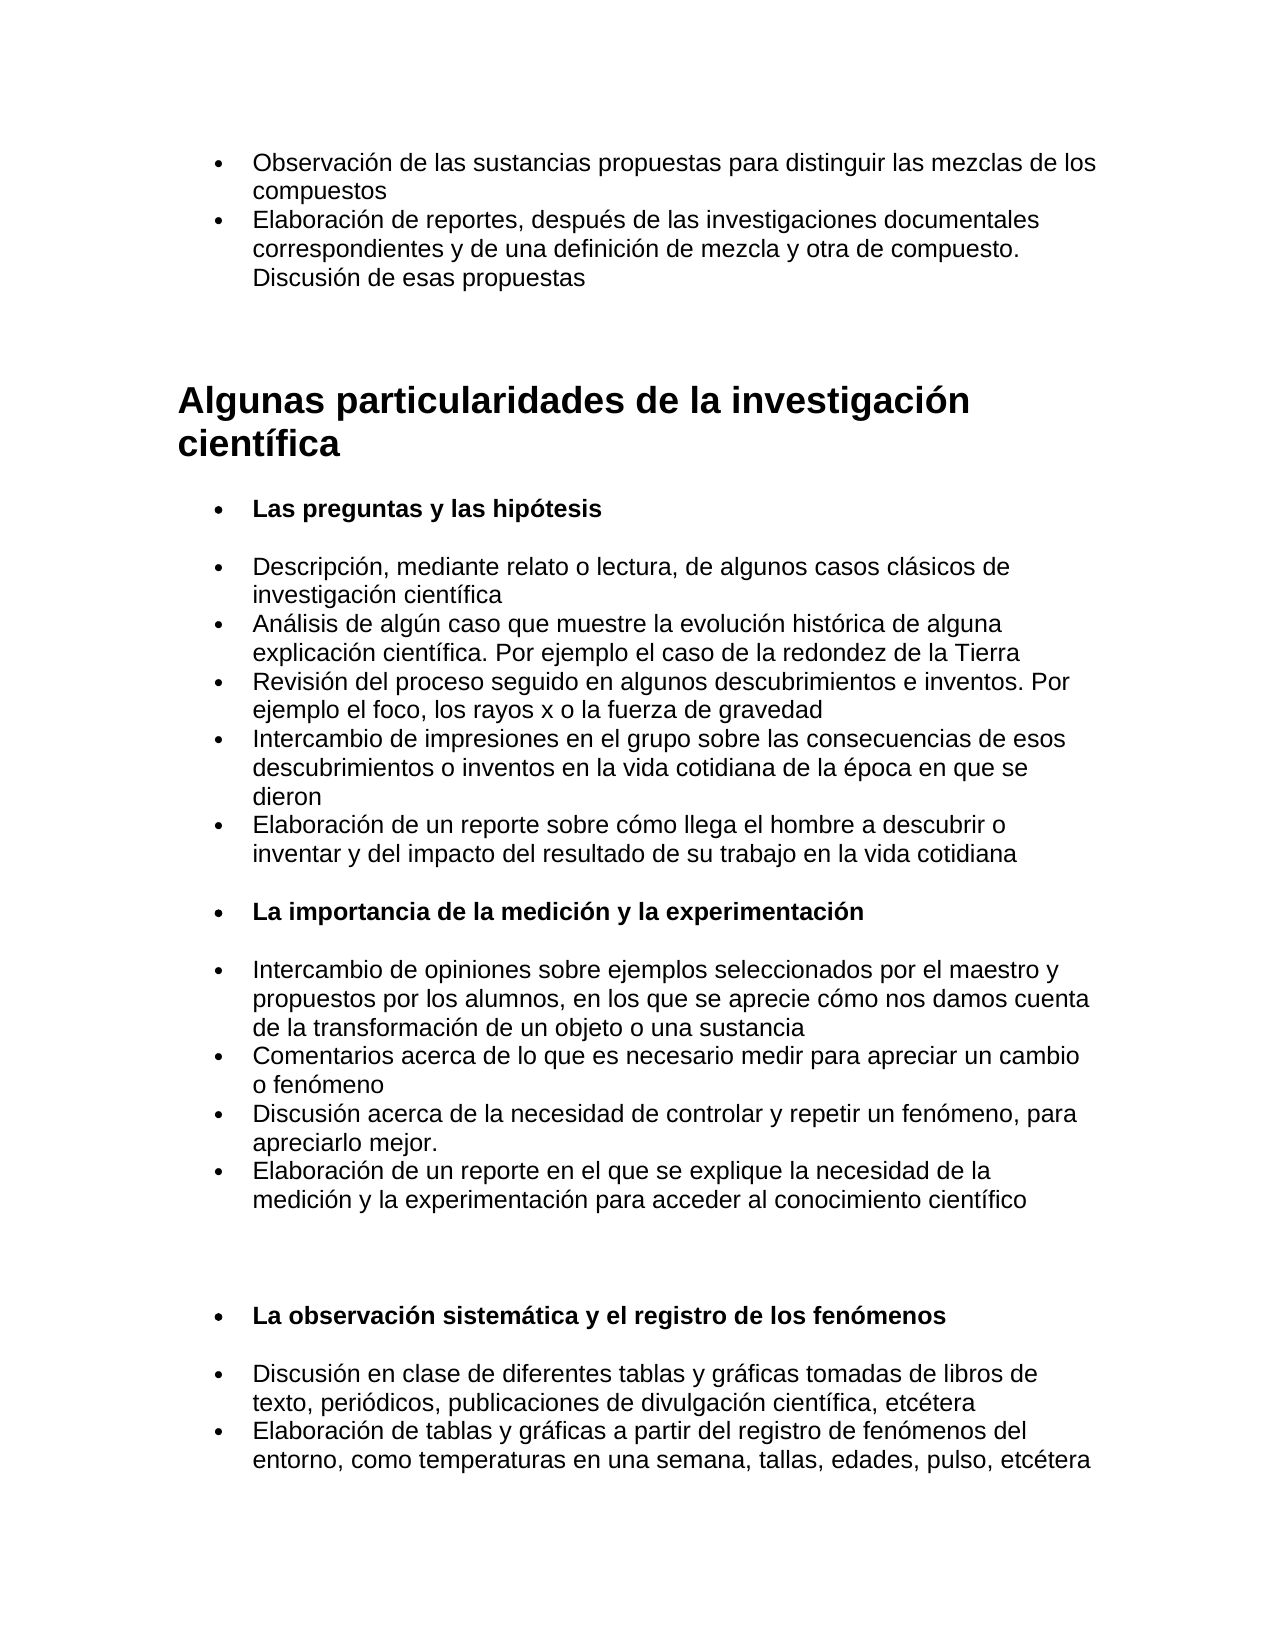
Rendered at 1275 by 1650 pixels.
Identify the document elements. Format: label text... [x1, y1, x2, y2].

list La importancia de la medición y la experimentación [215, 897, 1098, 926]
list Las preguntas y las hipótesis [215, 494, 1098, 523]
list Elaboración de reportes, después de las investigaciones documentales correspondientes y de una definición de mezcla y otra de compuesto. Discusión de esas propuestas [215, 205, 1098, 291]
list Observación de las sustancias propuestas para distinguir las mezclas de los compuestos [215, 148, 1098, 205]
list Intercambio de opiniones sobre ejemplos seleccionados por el maestro y propuestos por los alumnos, en los que se aprecie cómo nos damos cuenta de la transformación de un objeto o una sustancia [215, 955, 1098, 1041]
list Comentarios acerca de lo que es necesario medir para apreciar un cambio o fenómeno [215, 1041, 1098, 1099]
list Discusión en clase de diferentes tablas y gráficas tomadas de libros de texto, periódicos, publicaciones de divulgación científica, etcétera [215, 1359, 1098, 1416]
list Intercambio de impresiones en el grupo sobre las consecuencias de esos descubrimientos o inventos en la vida cotidiana de la época en que se dieron [215, 724, 1098, 811]
list Elaboración de tablas y gráficas a partir del registro de fenómenos del entorno, como temperaturas en una semana, tallas, edades, pulso, etcétera [215, 1416, 1098, 1474]
list Elaboración de un reporte en el que se explique la necesidad de la medición y la experimentación para acceder al conocimiento científico [215, 1156, 1098, 1214]
text Algunas particularidades de la investigación científica [177, 378, 1098, 465]
list Discusión acerca de la necesidad de controlar y repetir un fenómeno, para apreciarlo mejor. [215, 1099, 1098, 1156]
list Revisión del proceso seguido en algunos descubrimientos e inventos. Por ejemplo el foco, los rayos x o la fuerza de gravedad [215, 667, 1098, 724]
list Elaboración de un reporte sobre cómo llega el hombre a descubrir o inventar y del impacto del resultado de su trabajo en la vida cotidiana [215, 811, 1098, 868]
list Descripción, mediante relato o lectura, de algunos casos clásicos de investigación científica [215, 552, 1098, 609]
list Análisis de algún caso que muestre la evolución histórica de alguna explicación científica. Por ejemplo el caso de la redondez de la Tierra [215, 609, 1098, 667]
list La observación sistemática y el registro de los fenómenos [215, 1301, 1098, 1330]
